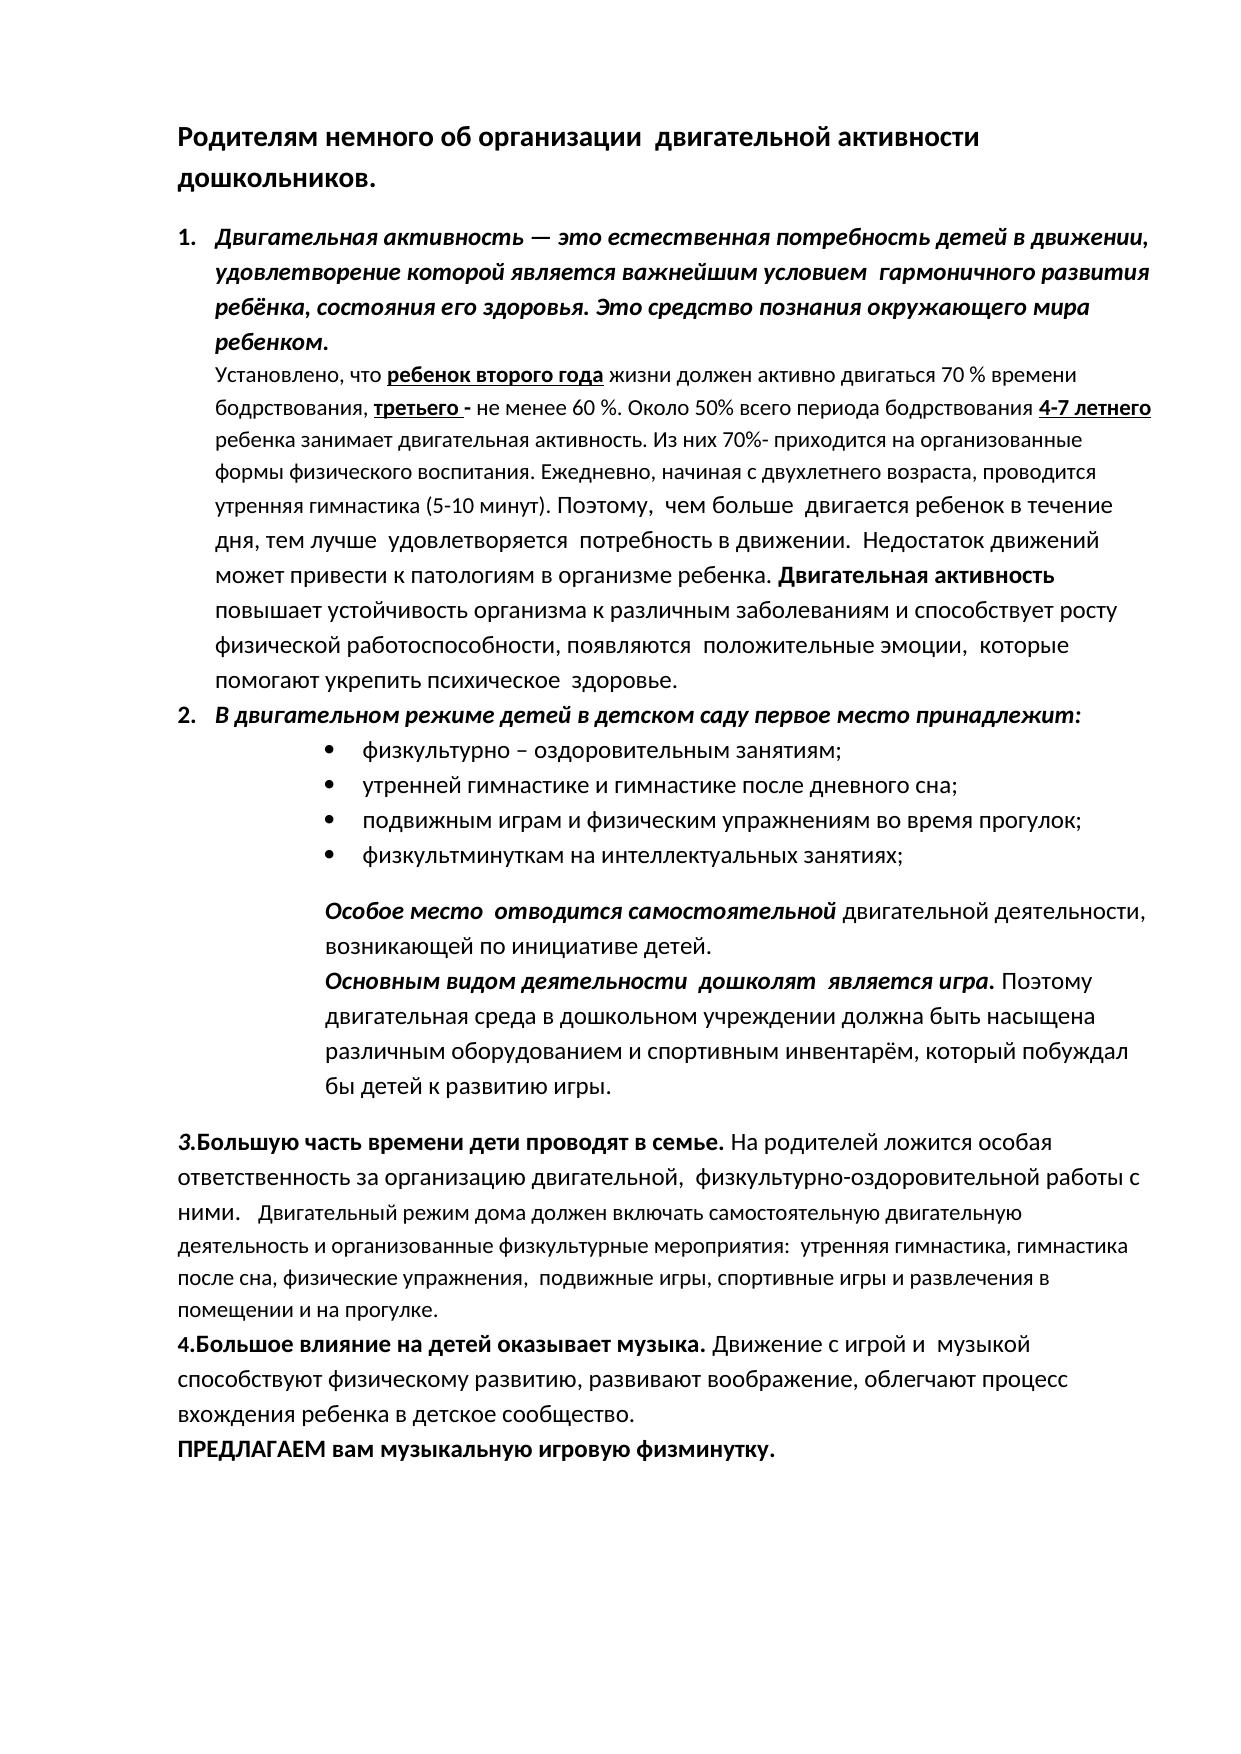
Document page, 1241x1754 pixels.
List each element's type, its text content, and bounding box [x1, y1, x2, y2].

text 3.Большую часть времени дети проводят в семье. На родителей ложится особая ответственность за организацию двигательной, физкультурно-оздоровительной работы с ними. Двигательный режим дома должен включать самостоятельную двигательную деятельность и организованные физкультурные мероприятия: утренняя гимнастика, гимнастика после сна, физические упражнения, подвижные игры, спортивные игры и развлечения в помещении и на прогулке. 4.Большое влияние на детей оказывает музыка. Движение с игрой и музыкой способствуют физическому развитию, развивают воображение, облегчают процесс вхождения ребенка в детское сообщество. ПРЕДЛАГАЕМ вам музыкальную игровую физминутку. [177, 1126, 1152, 1463]
list физкультминуткам на интеллектуальных занятиях; [325, 839, 1152, 870]
list Двигательная активность — это естественная потребность детей в движении, удовлетворение которой является важнейшим условием гармоничного развития ребёнка, состояния его здоровья. Это средство познания окружающего мира ребенком. Установлено, что ребенок второго года жизни должен активно двигаться 70 % времени бодрствования, третьего - не менее 60 %. Около 50% всего периода бодрствования 4-7 летнего ребенка занимает двигательная активность. Из них 70%- приходится на организованные формы физического воспитания. Ежедневно, начиная с двухлетнего возраста, проводится утренняя гимнастика (5-10 минут). Поэтому, чем больше двигается ребенок в течение дня, тем лучше удовлетворяется потребность в движении. Недостаток движений может привести к патологиям в организме ребенка. Двигательная активность повышает устойчивость организма к различным заболеваниям и способствует росту физической работоспособности, появляются положительные эмоции, которые помогают укрепить психическое здоровье. [177, 221, 1152, 695]
text Особое место отводится самостоятельной двигательной деятельности, возникающей по инициативе детей. Основным видом деятельности дошколят является игра. Поэтому двигательная среда в дошкольном учреждении должна быть насыщена различным оборудованием и спортивным инвентарём, который побуждал бы детей к развитию игры. [325, 895, 1152, 1101]
list утренней гимнастике и гимнастике после дневного сна; [325, 769, 1152, 800]
list подвижным играм и физическим упражнениям во время прогулок; [325, 804, 1152, 835]
list В двигательном режиме детей в детском саду первое место принадлежит: [177, 699, 1152, 730]
list физкультурно – оздоровительным занятиям; [325, 734, 1152, 765]
text Родителям немного об организации двигательной активности дошкольников. [177, 118, 1152, 195]
